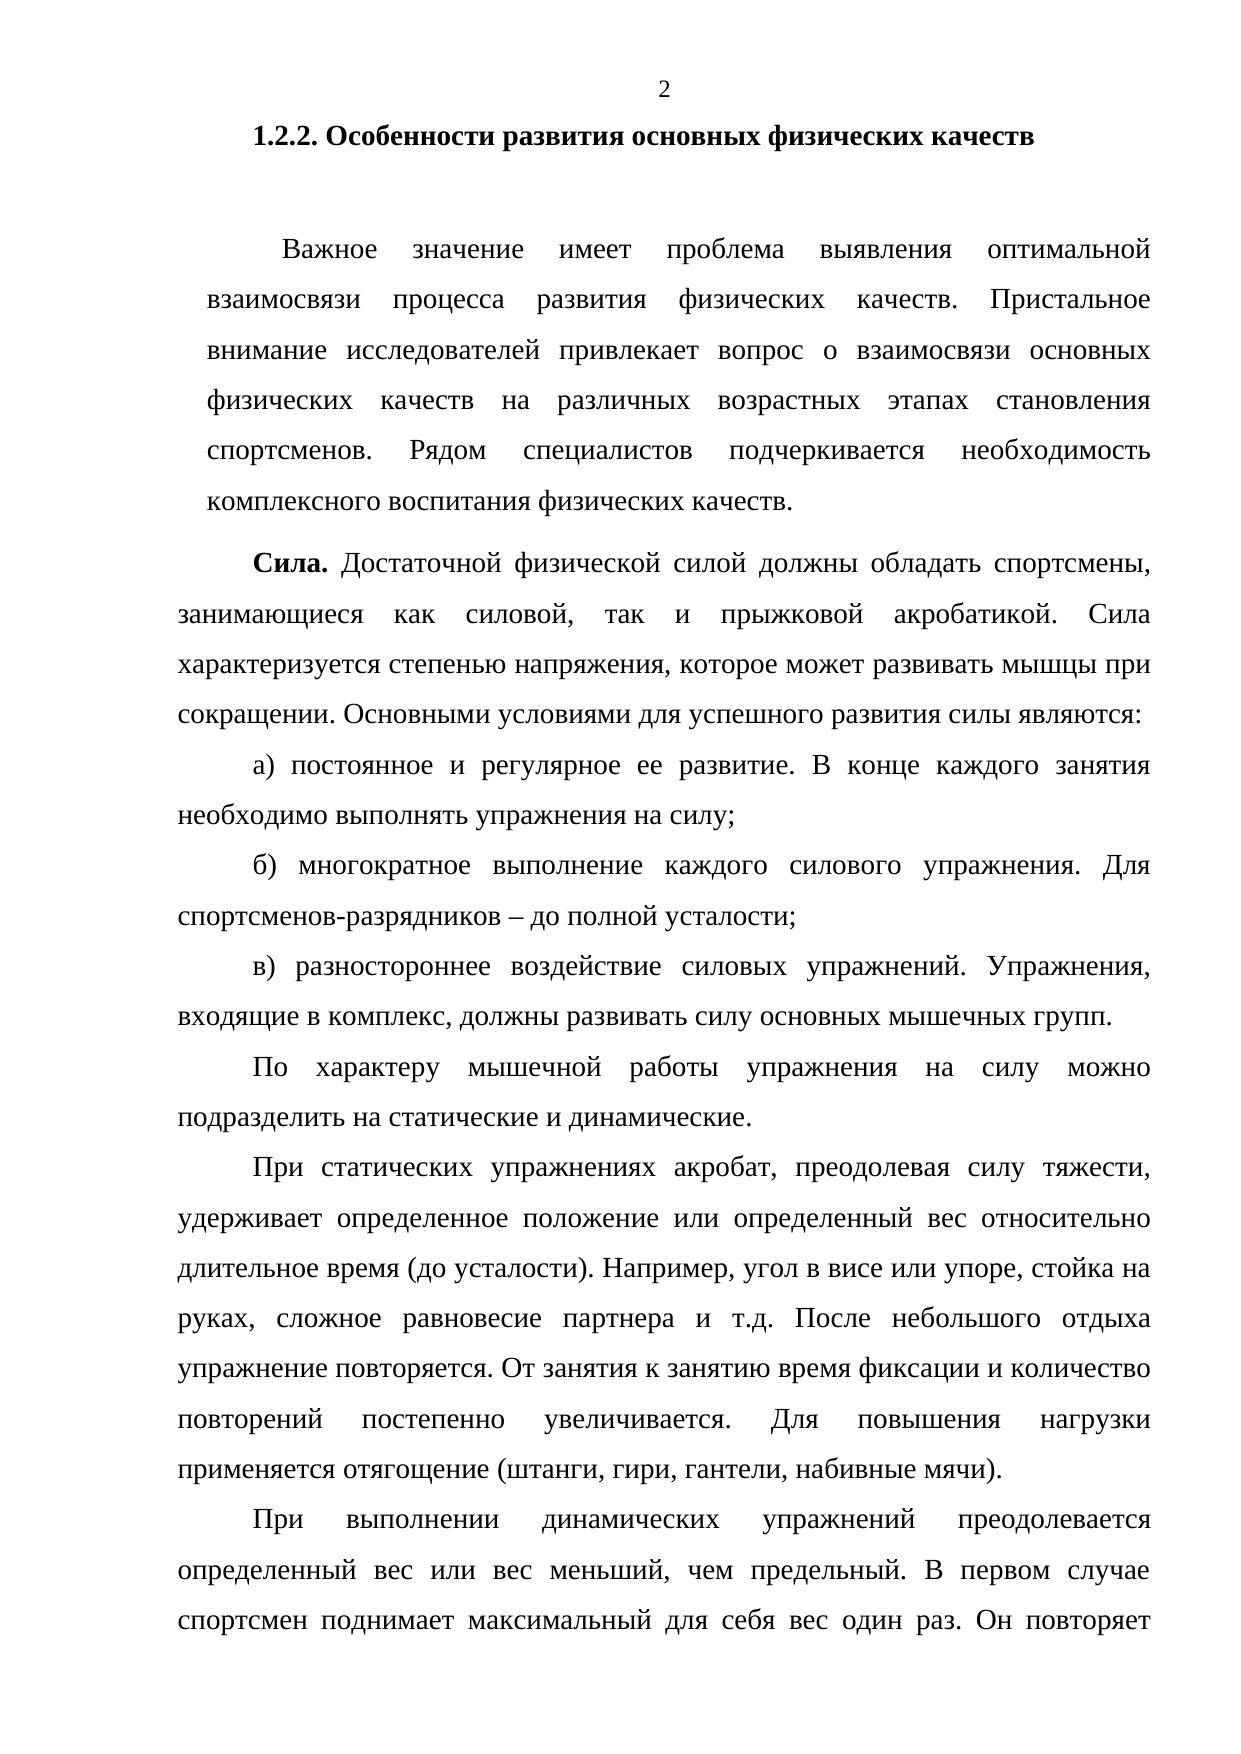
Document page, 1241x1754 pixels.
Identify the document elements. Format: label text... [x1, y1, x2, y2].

text в) разностороннее воздействие силовых упражнений. Упражнения, входящие в комплекс, должны развивать силу основных мышечных групп. [177, 948, 1152, 1032]
text При статических упражнениях акробат, преодолевая силу тяжести, удерживает определенное положение или определенный вес относительно длительное время (до усталости). Например, угол в висе или упоре, стойка на руках, сложное равновесие партнера и т.д. После небольшого отдыха упражнение повторяется. От занятия к занятию время фиксации и количество повторений постепенно увеличивается. Для повышения нагрузки применяется отягощение (штанги, гири, гантели, набивные мячи). [177, 1149, 1152, 1485]
text Важное значение имеет проблема выявления оптимальной взаимосвязи процесса развития физических качеств. Пристальное внимание исследователей привлекает вопрос о взаимосвязи основных физических качеств на различных возрастных этапах становления спортсменов. Рядом специалистов подчеркивается необходимость комплексного воспитания физических качеств. [207, 231, 1152, 516]
text б) многократное выполнение каждого силового упражнения. Для спортсменов-разрядников – до полной усталости; [177, 847, 1152, 931]
text По характеру мышечной работы упражнения на силу можно подразделить на статические и динамические. [177, 1049, 1152, 1133]
text а) постоянное и регулярное ее развитие. В конце каждого занятия необходимо выполнять упражнения на силу; [177, 747, 1152, 831]
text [177, 1502, 1152, 1636]
text 1.2.2. Особенности развития основных физических качеств [177, 118, 1152, 152]
text Сила. Достаточной физической силой должны обладать спортсмены, занимающиеся как силовой, так и прыжковой акробатикой. Сила характеризуется степенью напряжения, которое может развивать мышцы при сокращении. Основными условиями для успешного развития силы являются: [177, 546, 1152, 730]
